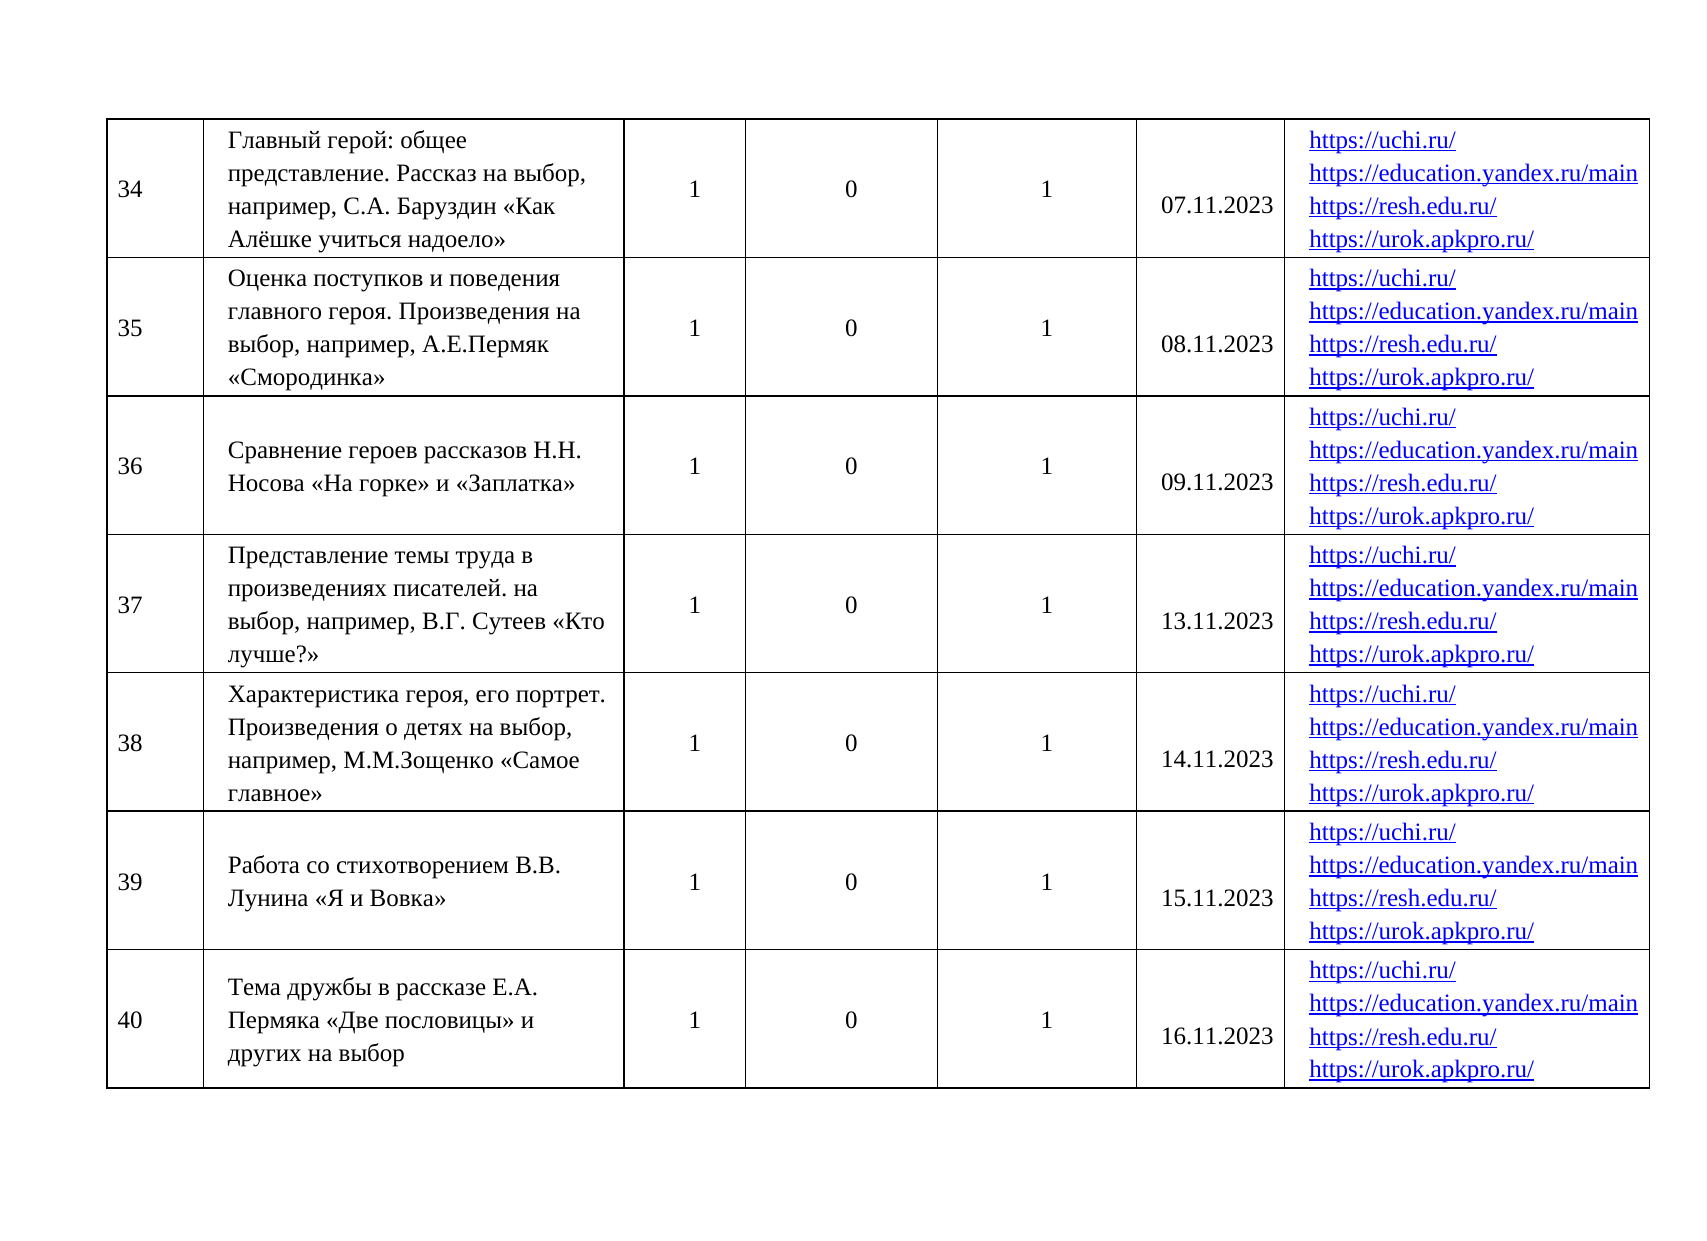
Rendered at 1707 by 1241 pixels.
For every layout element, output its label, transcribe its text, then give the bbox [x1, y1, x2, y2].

table_cell 1 [625, 950, 745, 1087]
table_cell Характеристика героя, его портрет. Произведения о детях на выбор, например, М.М.Зощенко «Самое главное» [204, 673, 623, 810]
table_cell Работа со стихотворением В.В. Лунина «Я и Вовка» [204, 812, 623, 949]
table_cell 0 [746, 535, 937, 672]
table_cell https://uchi.ru/ https://education.yandex.ru/main https://resh.edu.ru/ https://urok.apkpro.ru/ [1285, 535, 1649, 672]
table_cell 36 [108, 397, 203, 533]
table_cell 1 [938, 950, 1136, 1087]
table_cell https://uchi.ru/ https://education.yandex.ru/main https://resh.edu.ru/ https://urok.apkpro.ru/ [1285, 673, 1649, 810]
table_cell 0 [746, 258, 937, 395]
table_cell 0 [746, 120, 937, 257]
table_cell 39 [108, 812, 203, 949]
table_cell 09.11.2023 [1137, 397, 1284, 533]
table_cell https://uchi.ru/ https://education.yandex.ru/main https://resh.edu.ru/ https://urok.apkpro.ru/ [1285, 397, 1649, 533]
table_cell 1 [938, 397, 1136, 533]
table_cell 34 [108, 120, 203, 257]
table_cell Оценка поступков и поведения главного героя. Произведения на выбор, например, А.Е.Пермяк «Смородинка» [204, 258, 623, 395]
table_cell 35 [108, 258, 203, 395]
table_cell Сравнение героев рассказов Н.Н. Носова «На горке» и «Заплатка» [204, 397, 623, 533]
table_cell 1 [938, 120, 1136, 257]
table_cell 14.11.2023 [1137, 673, 1284, 810]
table_cell Главный герой: общее представление. Рассказ на выбор, например, С.А. Баруздин «Как Алёшке учиться надоело» [204, 120, 623, 257]
table_cell 38 [108, 673, 203, 810]
table_cell 1 [625, 535, 745, 672]
table_cell Тема дружбы в рассказе Е.А. Пермяка «Две пословицы» и других на выбор [204, 950, 623, 1087]
table_cell 0 [746, 812, 937, 949]
table_cell 1 [938, 535, 1136, 672]
table_cell 08.11.2023 [1137, 258, 1284, 395]
table_cell 0 [746, 673, 937, 810]
table_cell 1 [625, 812, 745, 949]
table_cell 1 [625, 120, 745, 257]
table_cell 1 [625, 258, 745, 395]
table_cell 1 [625, 673, 745, 810]
table_cell 13.11.2023 [1137, 535, 1284, 672]
table_cell 0 [746, 950, 937, 1087]
table_cell 1 [938, 258, 1136, 395]
table_cell 1 [625, 397, 745, 533]
table_cell 1 [938, 812, 1136, 949]
table_cell https://uchi.ru/ https://education.yandex.ru/main https://resh.edu.ru/ https://urok.apkpro.ru/ [1285, 258, 1649, 395]
table_cell Представление темы труда в произведениях писателей. на выбор, например, В.Г. Сутеев «Кто лучше?» [204, 535, 623, 672]
table_cell 0 [746, 397, 937, 533]
table_cell 15.11.2023 [1137, 812, 1284, 949]
table_cell 37 [108, 535, 203, 672]
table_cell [1285, 950, 1649, 1087]
table_cell https://uchi.ru/ https://education.yandex.ru/main https://resh.edu.ru/ https://urok.apkpro.ru/ [1285, 812, 1649, 949]
table_cell 16.11.2023 [1137, 950, 1284, 1087]
table_cell 07.11.2023 [1137, 120, 1284, 257]
table_cell 1 [938, 673, 1136, 810]
table_cell 40 [108, 950, 203, 1087]
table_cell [1285, 120, 1649, 257]
